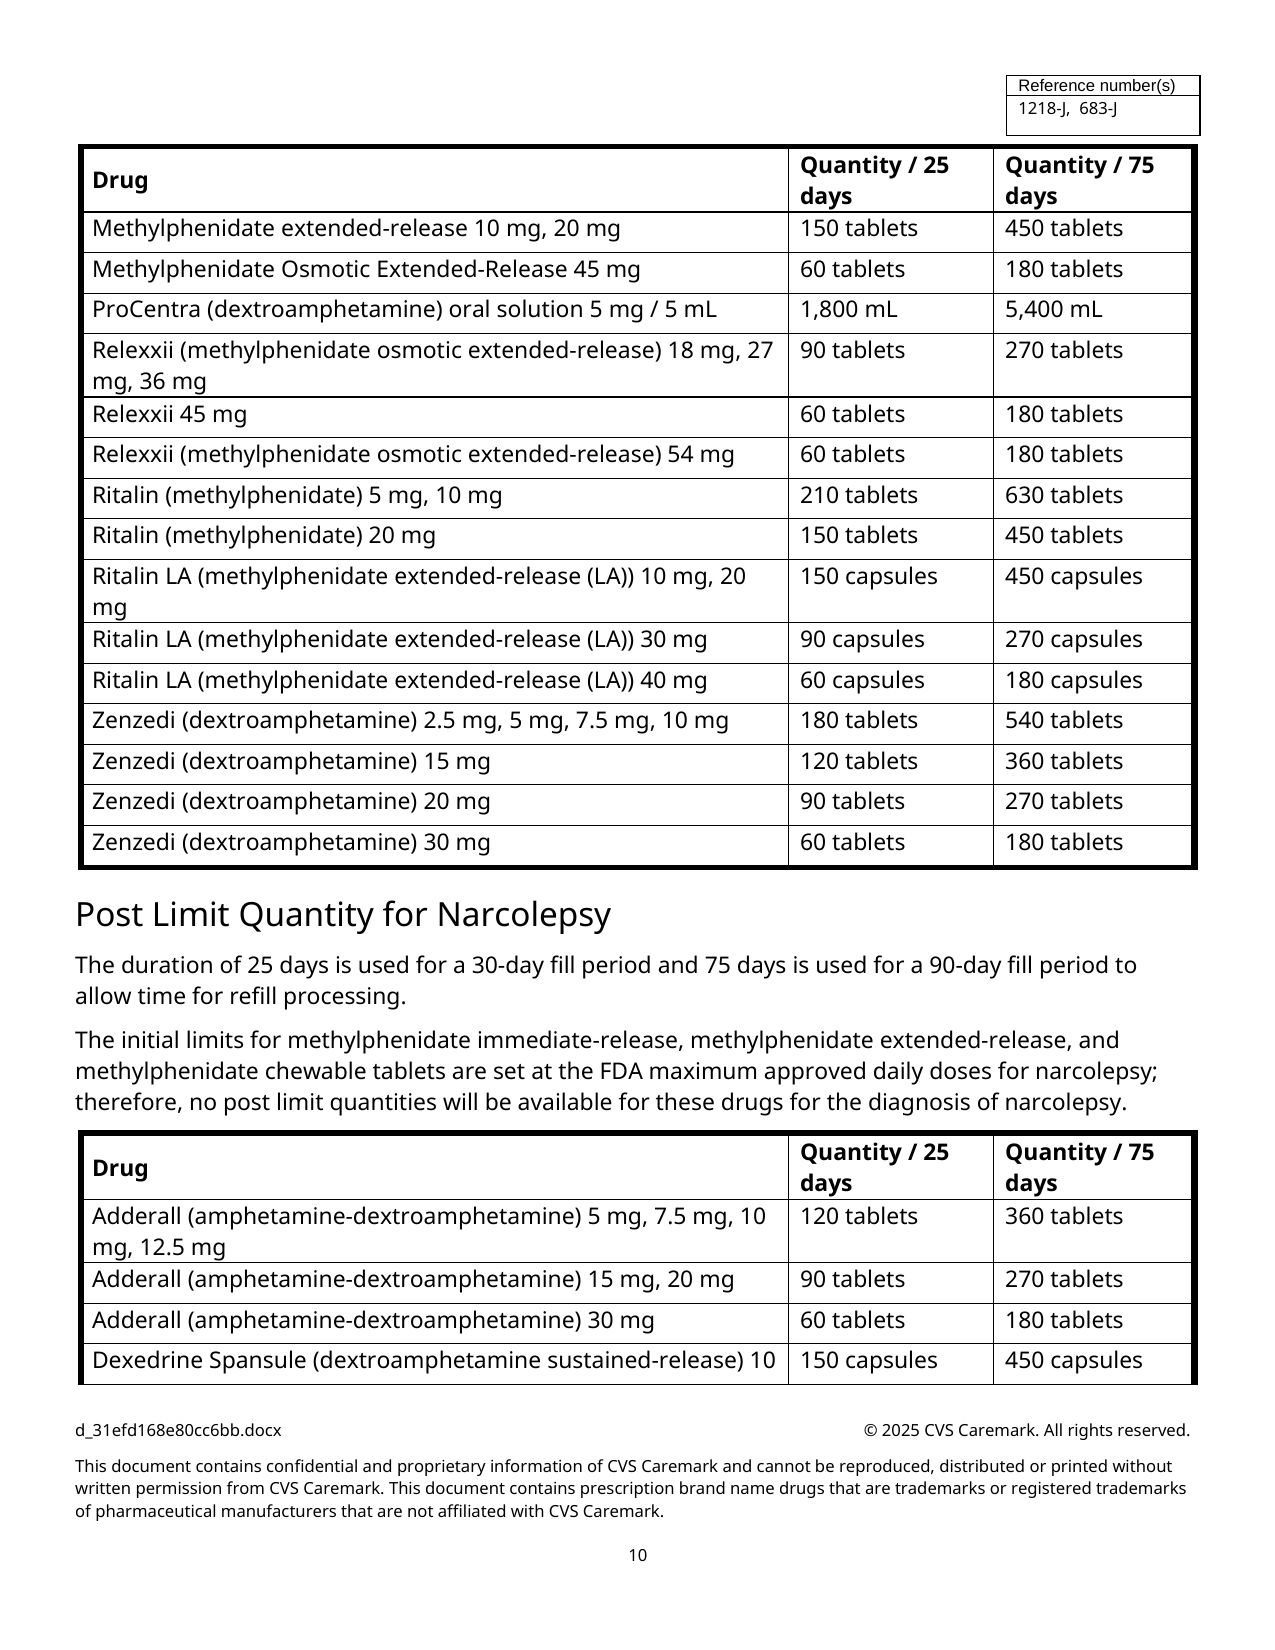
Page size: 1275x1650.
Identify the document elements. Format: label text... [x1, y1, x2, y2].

table_cell Ritalin LA (methylphenidate extended-release (LA)) 10 mg, 20 mg [84, 560, 788, 622]
subtitle Post Limit Quantity for Narcolepsy [75, 891, 1200, 936]
text The duration of 25 days is used for a 30-day fill period and 75 days is used for a 90-day fill period to allow time for refill processing. [75, 949, 1200, 1011]
table_cell Relexxii (methylphenidate osmotic extended-release) 18 mg, 27 mg, 36 mg [84, 334, 788, 396]
table_cell 450 capsules [994, 1344, 1191, 1384]
table_cell Methylphenidate extended-release 10 mg, 20 mg [84, 213, 788, 252]
table_cell 210 tablets [789, 479, 993, 518]
table_cell 180 tablets [994, 826, 1191, 865]
table_cell Zenzedi (dextroamphetamine) 2.5 mg, 5 mg, 7.5 mg, 10 mg [84, 704, 788, 744]
table_cell 1,800 mL [789, 294, 993, 333]
table_cell 120 tablets [789, 1200, 993, 1262]
table_cell Relexxii 45 mg [84, 398, 788, 437]
table_cell ProCentra (dextroamphetamine) oral solution 5 mg / 5 mL [84, 294, 788, 333]
table_cell 180 tablets [994, 398, 1191, 437]
table_cell 150 tablets [789, 519, 993, 558]
table_cell 180 tablets [789, 704, 993, 744]
table_cell 450 tablets [994, 213, 1191, 252]
table_cell Zenzedi (dextroamphetamine) 30 mg [84, 826, 788, 865]
table_cell 150 capsules [789, 1344, 993, 1384]
table_cell 60 tablets [789, 1304, 993, 1343]
table_cell 60 capsules [789, 664, 993, 703]
table_cell 270 tablets [994, 1263, 1191, 1303]
table_header Drug [84, 149, 788, 211]
table_cell 180 tablets [994, 1304, 1191, 1343]
table_cell 90 tablets [789, 334, 993, 396]
table_cell 270 capsules [994, 623, 1191, 663]
table_cell 90 tablets [789, 1263, 993, 1303]
table_cell Ritalin (methylphenidate) 20 mg [84, 519, 788, 558]
table_cell Zenzedi (dextroamphetamine) 20 mg [84, 785, 788, 825]
table_cell Ritalin LA (methylphenidate extended-release (LA)) 40 mg [84, 664, 788, 703]
table_cell 630 tablets [994, 479, 1191, 518]
table_cell 450 capsules [994, 560, 1191, 622]
table_cell 90 tablets [789, 785, 993, 825]
table_cell 150 tablets [789, 213, 993, 252]
table_cell Adderall (amphetamine-dextroamphetamine) 15 mg, 20 mg [84, 1263, 788, 1303]
table_cell 180 capsules [994, 664, 1191, 703]
table_cell 180 tablets [994, 438, 1191, 477]
table_cell 270 tablets [994, 334, 1191, 396]
table_cell 450 tablets [994, 519, 1191, 558]
table_cell 60 tablets [789, 438, 993, 477]
table_header Quantity / 25 days [789, 149, 993, 211]
table_cell 270 tablets [994, 785, 1191, 825]
table_cell 120 tablets [789, 745, 993, 784]
table_cell Ritalin (methylphenidate) 5 mg, 10 mg [84, 479, 788, 518]
table_cell 360 tablets [994, 1200, 1191, 1262]
table_header Quantity / 75 days [994, 1136, 1191, 1199]
table_cell Ritalin LA (methylphenidate extended-release (LA)) 30 mg [84, 623, 788, 663]
table_cell 60 tablets [789, 826, 993, 865]
table_cell Relexxii (methylphenidate osmotic extended-release) 54 mg [84, 438, 788, 477]
table_header Quantity / 75 days [994, 149, 1191, 211]
table_cell 60 tablets [789, 253, 993, 292]
table_cell 60 tablets [789, 398, 993, 437]
table_header Quantity / 25 days [789, 1136, 993, 1199]
table_cell Adderall (amphetamine-dextroamphetamine) 30 mg [84, 1304, 788, 1343]
text The initial limits for methylphenidate immediate-release, methylphenidate extended-release, and methylphenidate chewable tablets are set at the FDA maximum approved daily doses for narcolepsy; therefore, no post limit quantities will be available for these drugs for the diagnosis of narcolepsy. [75, 1024, 1200, 1117]
table_cell 360 tablets [994, 745, 1191, 784]
table_cell Adderall (amphetamine-dextroamphetamine) 5 mg, 7.5 mg, 10 mg, 12.5 mg [84, 1200, 788, 1262]
table_cell 5,400 mL [994, 294, 1191, 333]
table_cell 540 tablets [994, 704, 1191, 744]
table_cell 150 capsules [789, 560, 993, 622]
table_cell 180 tablets [994, 253, 1191, 292]
table_cell Zenzedi (dextroamphetamine) 15 mg [84, 745, 788, 784]
table_cell Methylphenidate Osmotic Extended-Release 45 mg [84, 253, 788, 292]
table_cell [84, 1344, 788, 1384]
table_header Drug [84, 1136, 788, 1199]
table_cell 90 capsules [789, 623, 993, 663]
